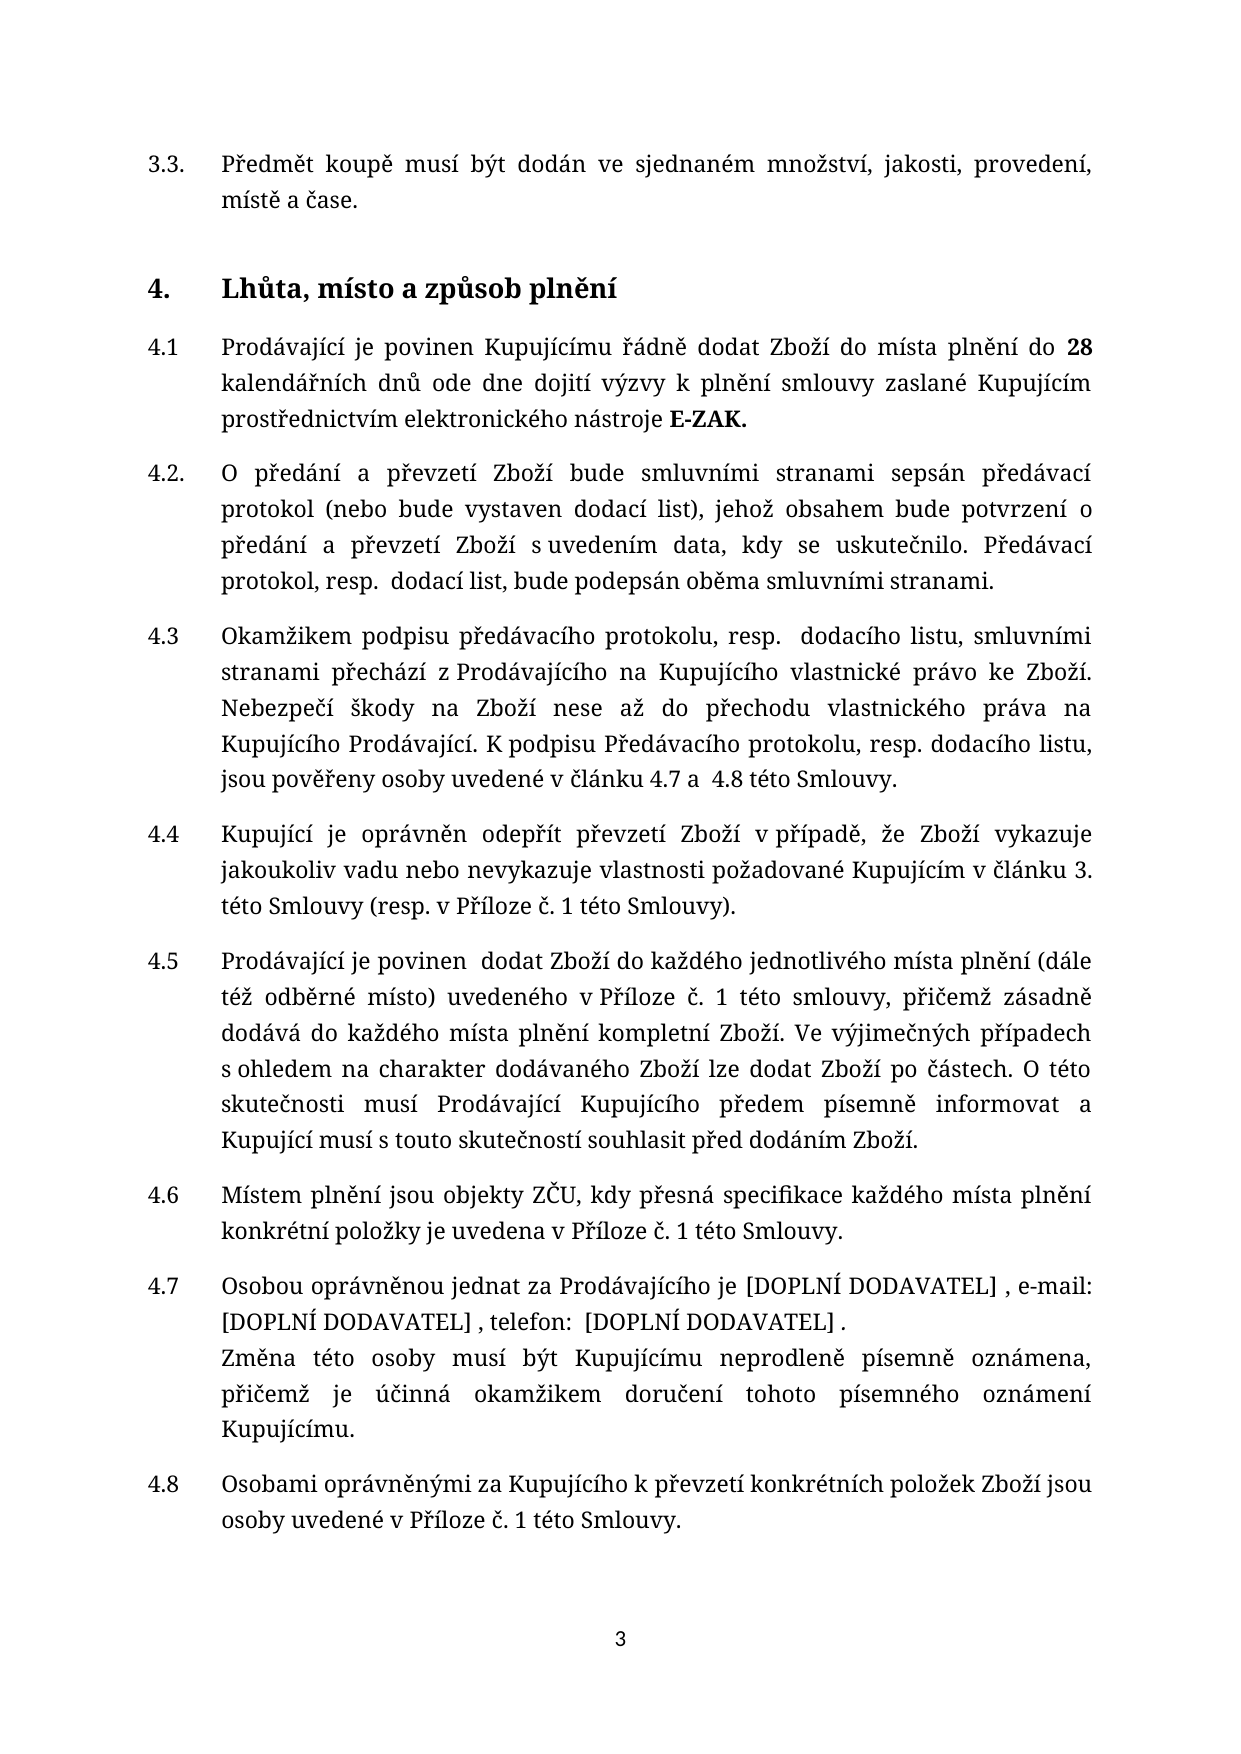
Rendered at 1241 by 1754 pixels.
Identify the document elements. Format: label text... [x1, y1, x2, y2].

text 4.2. O předání a převzetí Zboží bude smluvními stranami sepsán předávací protokol (nebo bude vystaven dodací list), jehož obsahem bude potvrzení o předání a převzetí Zboží s uvedením data, kdy se uskutečnilo. Předávací protokol, resp. dodací list, bude podepsán oběma smluvními stranami. [148, 457, 1093, 596]
text 4.7 Osobou oprávněnou jednat za Prodávajícího je [DOPLNÍ DODAVATEL] , e-mail: [DOPLNÍ DODAVATEL] , telefon: [DOPLNÍ DODAVATEL] . [148, 1270, 1093, 1337]
text 4.3 Okamžikem podpisu předávacího protokolu, resp. dodacího listu, smluvními stranami přechází z Prodávajícího na Kupujícího vlastnické právo ke Zboží. Nebezpečí škody na Zboží nese až do přechodu vlastnického práva na Kupujícího Prodávající. K podpisu Předávacího protokolu, resp. dodacího listu, jsou pověřeny osoby uvedené v článku 4.7 a 4.8 této Smlouvy. [148, 620, 1093, 795]
text 4.5 Prodávající je povinen dodat Zboží do každého jednotlivého místa plnění (dále též odběrné místo) uvedeného v Příloze č. 1 této smlouvy, přičemž zásadně dodává do každého místa plnění kompletní Zboží. Ve výjimečných případech s ohledem na charakter dodávaného Zboží lze dodat Zboží po částech. O této skutečnosti musí Prodávající Kupujícího předem písemně informovat a Kupující musí s touto skutečností souhlasit před dodáním Zboží. [148, 945, 1093, 1156]
text 3.3. Předmět koupě musí být dodán ve sjednaném množství, jakosti, provedení, místě a čase. [148, 148, 1093, 215]
text 4.1 Prodávající je povinen Kupujícímu řádně dodat Zboží do místa plnění do 28 kalendářních dnů ode dne dojití výzvy k plnění smlouvy zaslané Kupujícím prostřednictvím elektronického nástroje E-ZAK. [148, 331, 1093, 434]
text 4.6 Místem plnění jsou objekty ZČU, kdy přesná specifikace každého místa plnění konkrétní položky je uvedena v Příloze č. 1 této Smlouvy. [148, 1179, 1093, 1246]
text 4.4 Kupující je oprávněn odepřít převzetí Zboží v případě, že Zboží vykazuje jakoukoliv vadu nebo nevykazuje vlastnosti požadované Kupujícím v článku 3. této Smlouvy (resp. v Příloze č. 1 této Smlouvy). [148, 818, 1093, 921]
text Změna této osoby musí být Kupujícímu neprodleně písemně oznámena, přičemž je účinná okamžikem doručení tohoto písemného oznámení Kupujícímu. [148, 1342, 1093, 1445]
text 4. Lhůta, místo a způsob plnění [148, 269, 1093, 306]
text 4.8 Osobami oprávněnými za Kupujícího k převzetí konkrétních položek Zboží jsou osoby uvedené v Příloze č. 1 této Smlouvy. [148, 1468, 1093, 1535]
